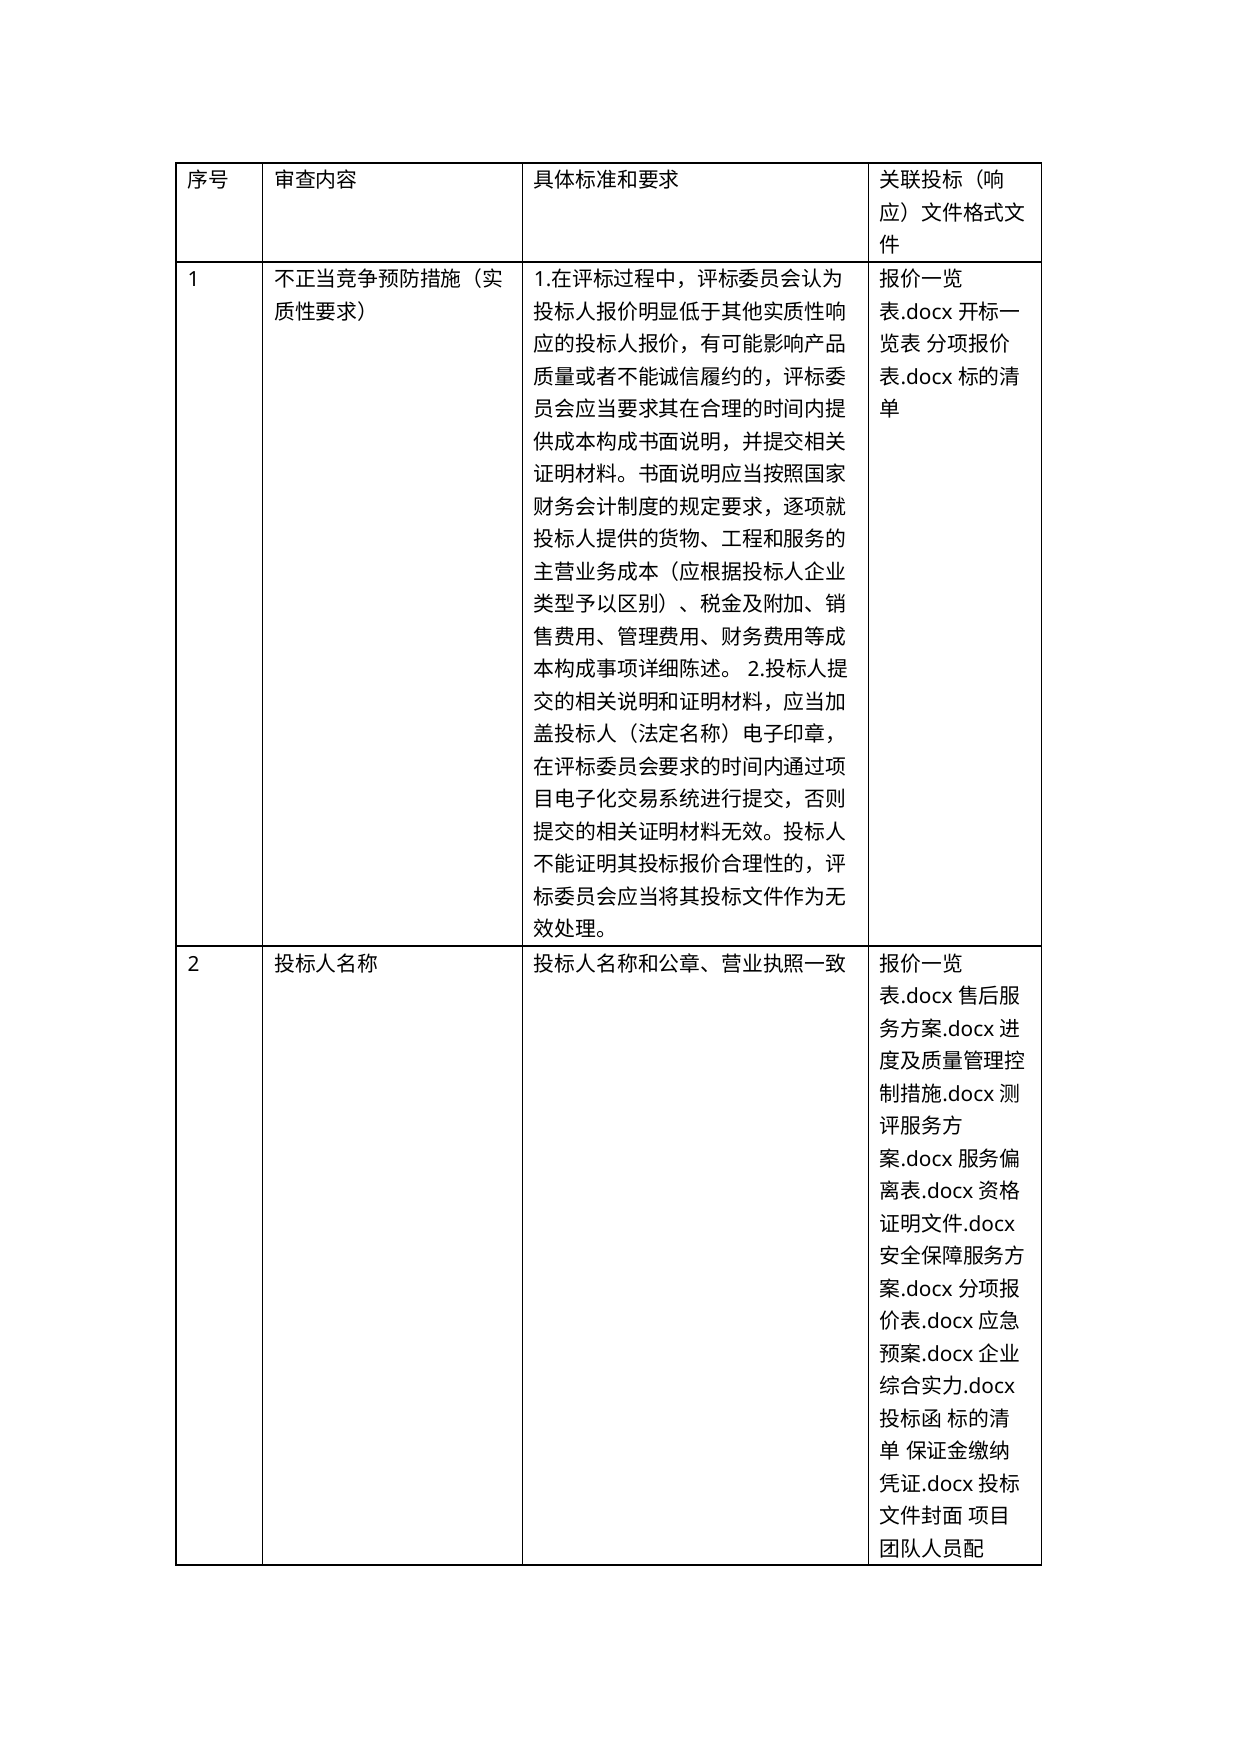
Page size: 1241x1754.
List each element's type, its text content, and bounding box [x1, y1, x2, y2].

table_header 关联投标（响应）文件格式文件 [869, 164, 1041, 261]
table_cell 1.在评标过程中，评标委员会认为投标人报价明显低于其他实质性响应的投标人报价，有可能影响产品质量或者不能诚信履约的，评标委员会应当要求其在合理的时间内提供成本构成书面说明，并提交相关证明材料。书面说明应当按照国家财务会计制度的规定要求，逐项就投标人提供的货物、工程和服务的主营业务成本（应根据投标人企业类型予以区别）、税金及附加、销售费用、管理费用、财务费用等成本构成事项详细陈述。 2.投标人提交的相关说明和证明材料，应当加盖投标人（法定名称）电子印章，在评标委员会要求的时间内通过项目电子化交易系统进行提交，否则提交的相关证明材料无效。投标人不能证明其投标报价合理性的，评标委员会应当将其投标文件作为无效处理。 [523, 263, 868, 945]
table_cell 不正当竞争预防措施（实质性要求） [263, 263, 522, 945]
table_cell 投标人名称和公章、营业执照一致 [523, 947, 868, 1564]
table_cell 投标人名称 [263, 947, 522, 1564]
table_header 具体标准和要求 [523, 164, 868, 261]
table_cell 报价一览表.docx 开标一览表 分项报价表.docx 标的清单 [869, 263, 1041, 945]
table_cell 1 [177, 263, 262, 945]
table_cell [869, 947, 1041, 1564]
table_header 序号 [177, 164, 262, 261]
table_cell 2 [177, 947, 262, 1564]
table_header 审查内容 [263, 164, 522, 261]
